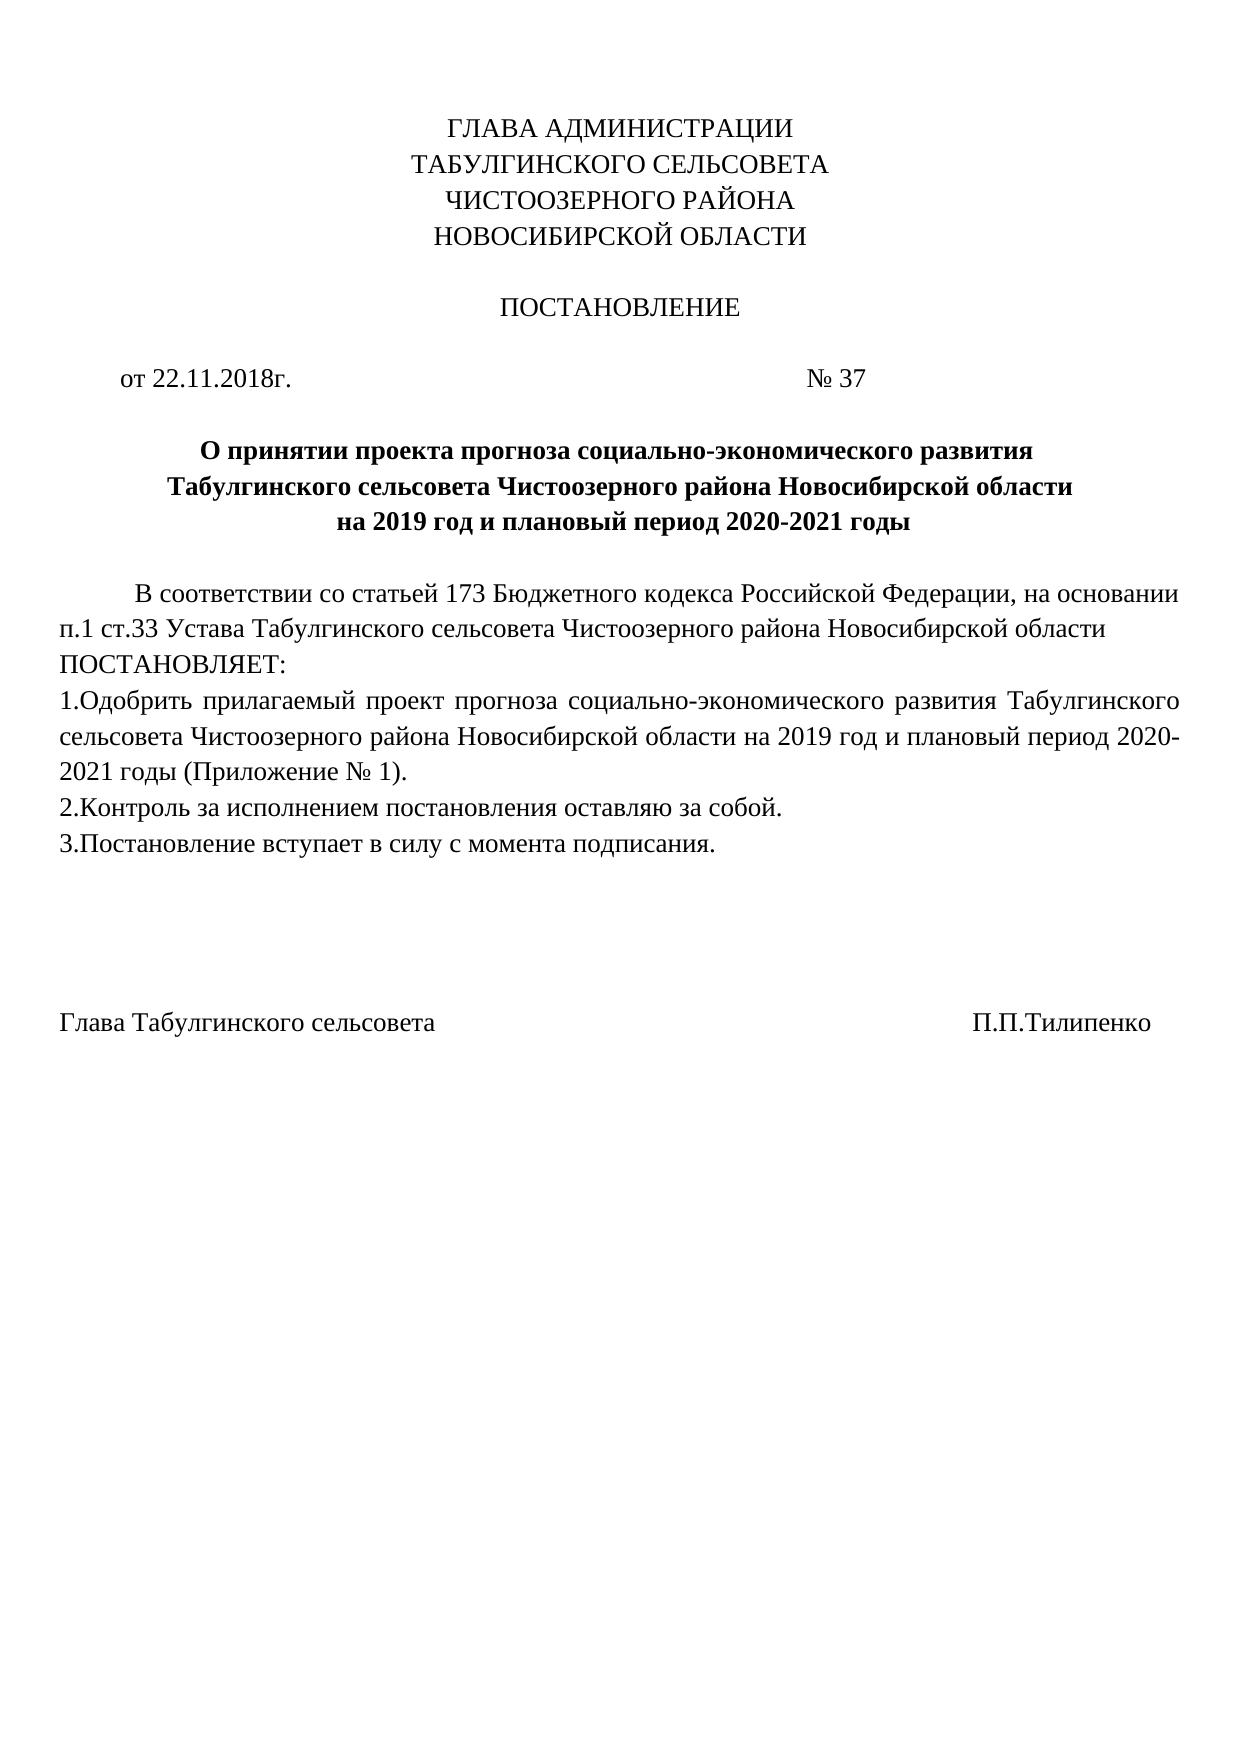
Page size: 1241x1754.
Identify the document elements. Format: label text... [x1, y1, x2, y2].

text ТАБУЛГИНСКОГО СЕЛЬСОВЕТА [59, 148, 1181, 179]
text 2.Контроль за исполнением постановления оставляю за собой. [59, 791, 1181, 822]
text О принятии проекта прогноза социально-экономического развития Табулгинского сельсовета Чистоозерного района Новосибирской области на 2019 год и плановый период 2020-2021 годы [59, 434, 1181, 537]
text В соответствии со статьей 173 Бюджетного кодекса Российской Федерации, на основании п.1 ст.33 Устава Табулгинского сельсовета Чистоозерного района Новосибирской области [59, 577, 1181, 644]
text ГЛАВА АДМИНИСТРАЦИИ [59, 112, 1181, 143]
text 1.Одобрить прилагаемый проект прогноза социально-экономического развития Табулгинского сельсовета Чистоозерного района Новосибирской области на 2019 год и плановый период 2020-2021 годы (Приложение № 1). [59, 684, 1181, 787]
text НОВОСИБИРСКОЙ ОБЛАСТИ [59, 219, 1181, 251]
text ЧИСТООЗЕРНОГО РАЙОНА [59, 184, 1181, 215]
text от 22.11.2018г. № 37 [59, 362, 1181, 394]
text Глава Табулгинского сельсовета П.П.Тилипенко [59, 1006, 1181, 1037]
text ПОСТАНОВЛЯЕТ: [59, 648, 1181, 679]
text ПОСТАНОВЛЕНИЕ [59, 291, 1181, 322]
text 3.Постановление вступает в силу с момента подписания. [59, 827, 1181, 858]
